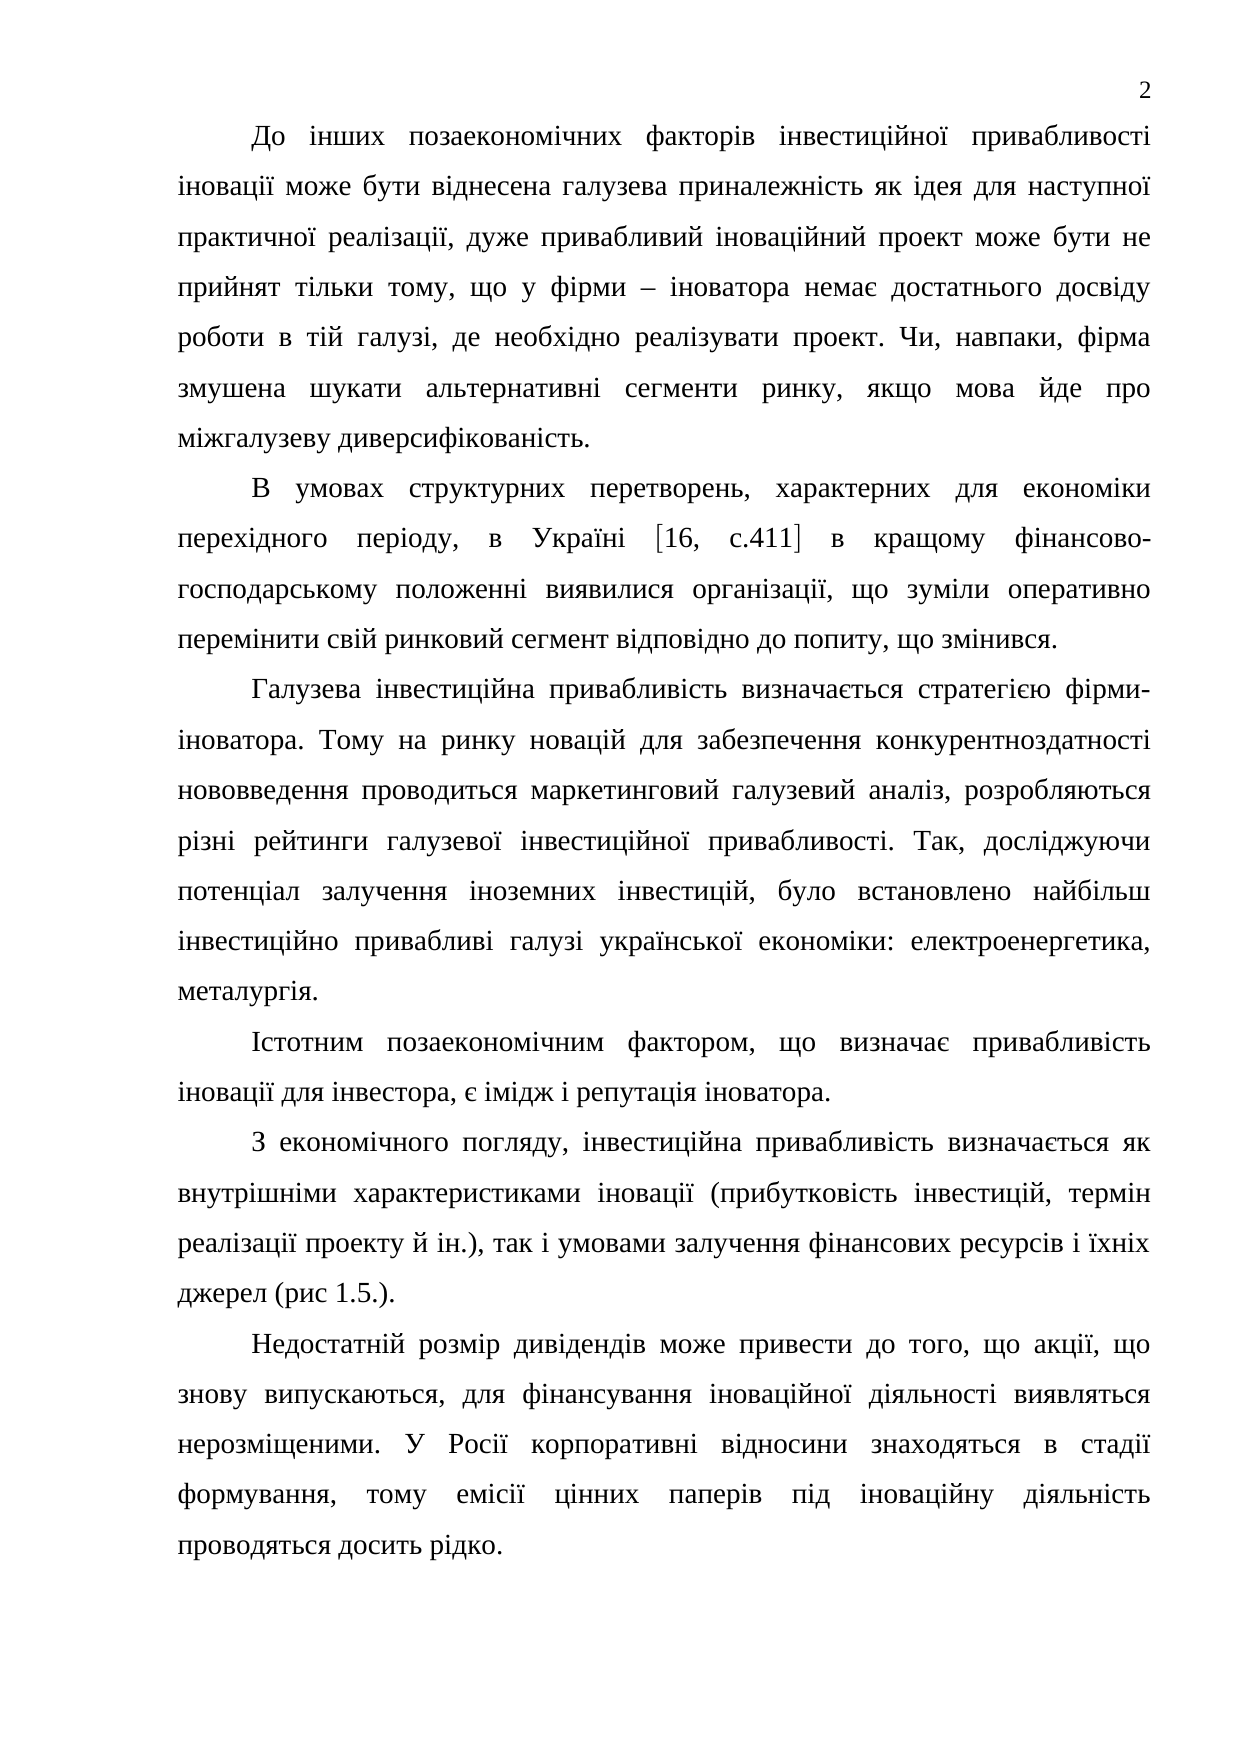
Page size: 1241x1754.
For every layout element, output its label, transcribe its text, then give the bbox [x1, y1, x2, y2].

text До інших позаекономічних факторів інвестиційної привабливості іновації може бути віднесена галузева приналежність як ідея для наступної практичної реалізації, дуже привабливий іноваційний проект може бути не прийнят тільки тому, що у фірми – іноватора немає достатнього досвіду роботи в тій галузі, де необхідно реалізувати проект. Чи, навпаки, фірма змушена шукати альтернативні сегменти ринку, якщо мова йде про міжгалузеву диверсифікованість. [177, 118, 1152, 453]
text Недостатній розмір дивідендів може привести до того, що акції, що знову випускаються, для фінансування іноваційної діяльності виявляться нерозміщеними. У Росії корпоративні відносини знаходяться в стадії формування, тому емісії цінних паперів під іноваційну діяльність проводяться досить рідко. [177, 1326, 1152, 1561]
text З економічного погляду, інвестиційна привабливість визначається як внутрішніми характеристиками іновації (прибутковість інвестицій, термін реалізації проекту й ін.), так і умовами залучення фінансових ресурсів і їхніх джерел (рис 1.5.). [177, 1124, 1152, 1309]
text Істотним позаекономічним фактором, що визначає привабливість іновації для інвестора, є імідж і репутація іноватора. [177, 1024, 1152, 1108]
text В умовах структурних перетворень, характерних для економіки перехідного періоду, в Україні 16, с.411 в кращому фінансово-господарському положенні виявилися організації, що зуміли оперативно перемінити свій ринковий сегмент відповідно до попиту, що змінився. [177, 470, 1152, 655]
text Галузева інвестиційна привабливість визначається стратегією фірми-іноватора. Тому на ринку новацій для забезпечення конкурентноздатності нововведення проводиться маркетинговий галузевий аналіз, розробляються різні рейтинги галузевої інвестиційної привабливості. Так, досліджуючи потенціал залучення іноземних інвестицій, було встановлено найбільш інвестиційно привабливі галузі української економіки: електроенергетика, металургія. [177, 672, 1152, 1007]
